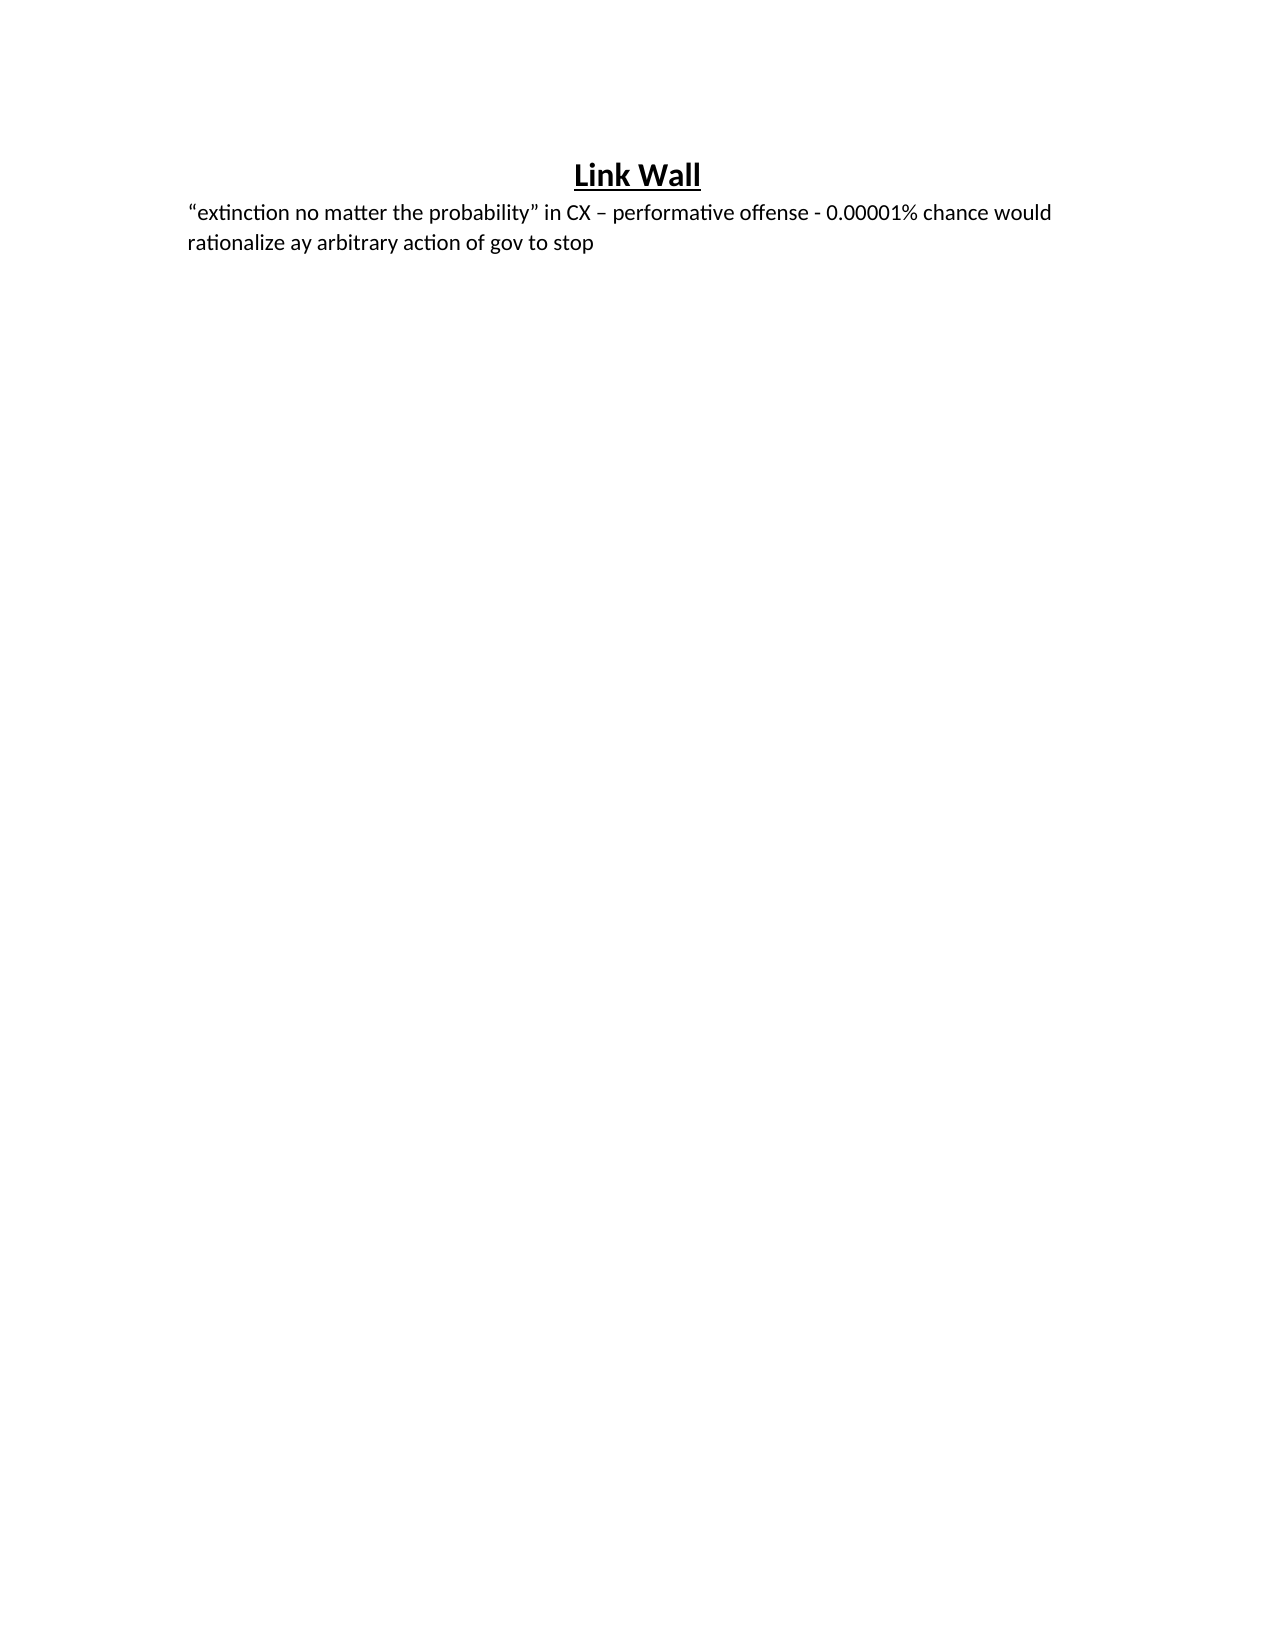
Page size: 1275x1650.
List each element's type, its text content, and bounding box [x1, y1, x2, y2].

subtitle Link Wall [187, 154, 1087, 195]
text “extinction no matter the probability” in CX – performative offense - 0.00001% chance would rationalize ay arbitrary action of gov to stop [187, 198, 1087, 256]
